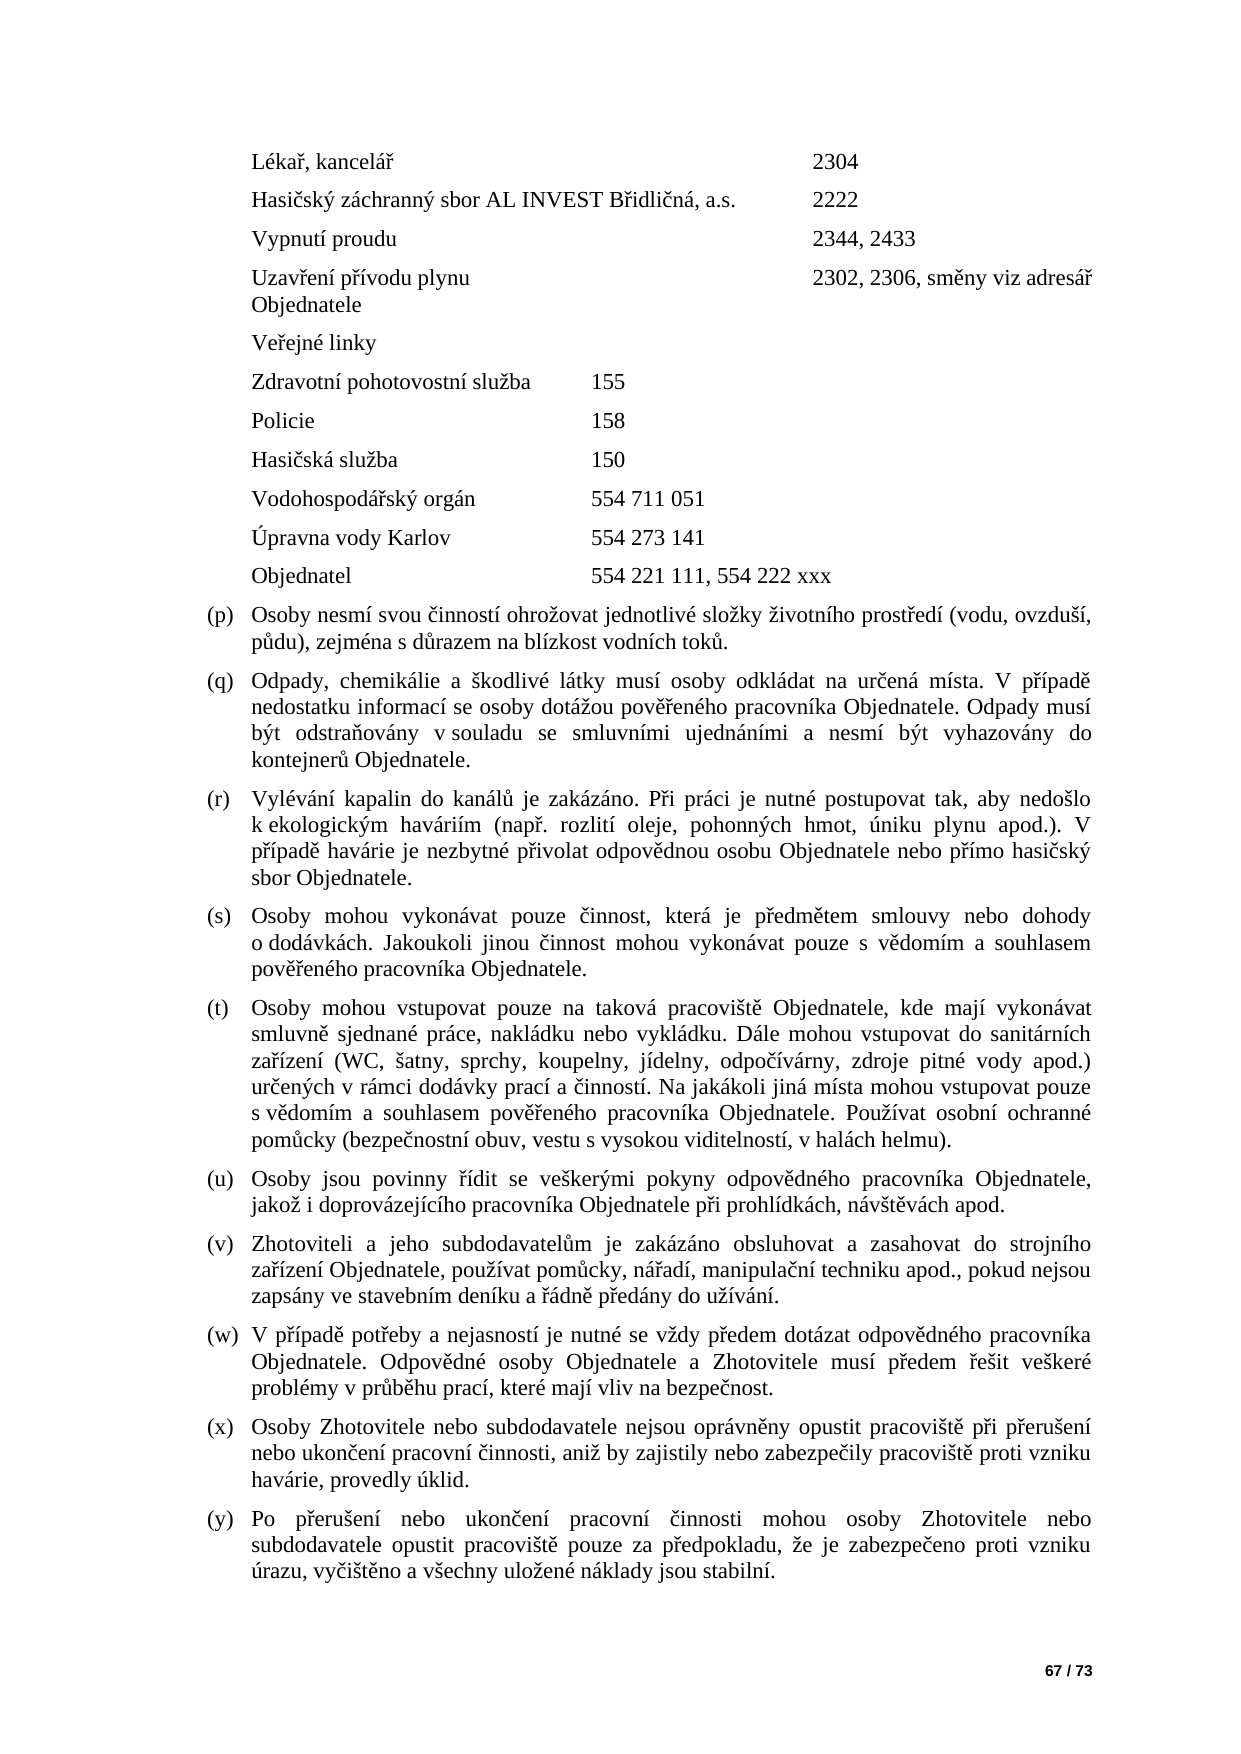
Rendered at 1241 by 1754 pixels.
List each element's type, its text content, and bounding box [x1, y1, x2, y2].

list Po přerušení nebo ukončení pracovní činnosti mohou osoby Zhotovitele nebo subdodavatele opustit pracoviště pouze za předpokladu, že je zabezpečeno proti vzniku úrazu, vyčištěno a všechny uložené náklady jsou stabilní. [207, 1504, 1092, 1584]
text Hasičský záchranný sbor AL INVEST Břidličná, a.s. 2222 [251, 187, 1092, 213]
text Objednatel 554 221 111, 554 222 xxx [251, 563, 1092, 589]
list Osoby Zhotovitele nebo subdodavatele nejsou oprávněny opustit pracoviště při přerušení nebo ukončení pracovní činnosti, aniž by zajistily nebo zabezpečily pracoviště proti vzniku havárie, provedly úklid. [207, 1413, 1092, 1492]
text Vypnutí proudu 2344, 2433 [251, 225, 1092, 252]
text Policie 158 [251, 407, 1092, 433]
list Osoby nesmí svou činností ohrožovat jednotlivé složky životního prostředí (vodu, ovzduší, půdu), zejména s důrazem na blízkost vodních toků. [207, 601, 1092, 654]
text Vodohospodářský orgán 554 711 051 [251, 485, 1092, 511]
text Zdravotní pohotovostní služba 155 [251, 368, 1092, 395]
text Lékař, kancelář 2304 [251, 148, 1092, 174]
list Zhotoviteli a jeho subdodavatelům je zakázáno obsluhovat a zasahovat do strojního zařízení Objednatele, používat pomůcky, nářadí, manipulační techniku apod., pokud nejsou zapsány ve stavebním deníku a řádně předány do užívání. [207, 1230, 1092, 1309]
list Vylévání kapalin do kanálů je zakázáno. Při práci je nutné postupovat tak, aby nedošlo k ekologickým haváriím (např. rozlití oleje, pohonných hmot, úniku plynu apod.). V případě havárie je nezbytné přivolat odpovědnou osobu Objednatele nebo přímo hasičský sbor Objednatele. [207, 784, 1092, 890]
text Úpravna vody Karlov 554 273 141 [251, 524, 1092, 550]
list Osoby mohou vstupovat pouze na taková pracoviště Objednatele, kde mají vykonávat smluvně sjednané práce, nakládku nebo vykládku. Dále mohou vstupovat do sanitárních zařízení (WC, šatny, sprchy, koupelny, jídelny, odpočívárny, zdroje pitné vody apod.) určených v rámci dodávky prací a činností. Na jakákoli jiná místa mohou vstupovat pouze s vědomím a souhlasem pověřeného pracovníka Objednatele. Používat osobní ochranné pomůcky (bezpečnostní obuv, vestu s vysokou viditelností, v halách helmu). [207, 994, 1092, 1152]
list Osoby mohou vykonávat pouze činnost, která je předmětem smlouvy nebo dohody o dodávkách. Jakoukoli jinou činnost mohou vykonávat pouze s vědomím a souhlasem pověřeného pracovníka Objednatele. [207, 902, 1092, 982]
list V případě potřeby a nejasností je nutné se vždy předem dotázat odpovědného pracovníka Objednatele. Odpovědné osoby Objednatele a Zhotovitele musí předem řešit veškeré problémy v průběhu prací, které mají vliv na bezpečnost. [207, 1321, 1092, 1401]
list Osoby jsou povinny řídit se veškerými pokyny odpovědného pracovníka Objednatele, jakož i doprovázejícího pracovníka Objednatele při prohlídkách, návštěvách apod. [207, 1165, 1092, 1217]
text Veřejné linky [251, 329, 1092, 356]
text Hasičská služba 150 [251, 446, 1092, 472]
text Uzavření přívodu plynu 2302, 2306, směny viz adresář Objednatele [251, 264, 1092, 317]
list Odpady, chemikálie a škodlivé látky musí osoby odkládat na určená místa. V případě nedostatku informací se osoby dotážou pověřeného pracovníka Objednatele. Odpady musí být odstraňovány v souladu se smluvními ujednáními a nesmí být vyhazovány do kontejnerů Objednatele. [207, 667, 1092, 772]
